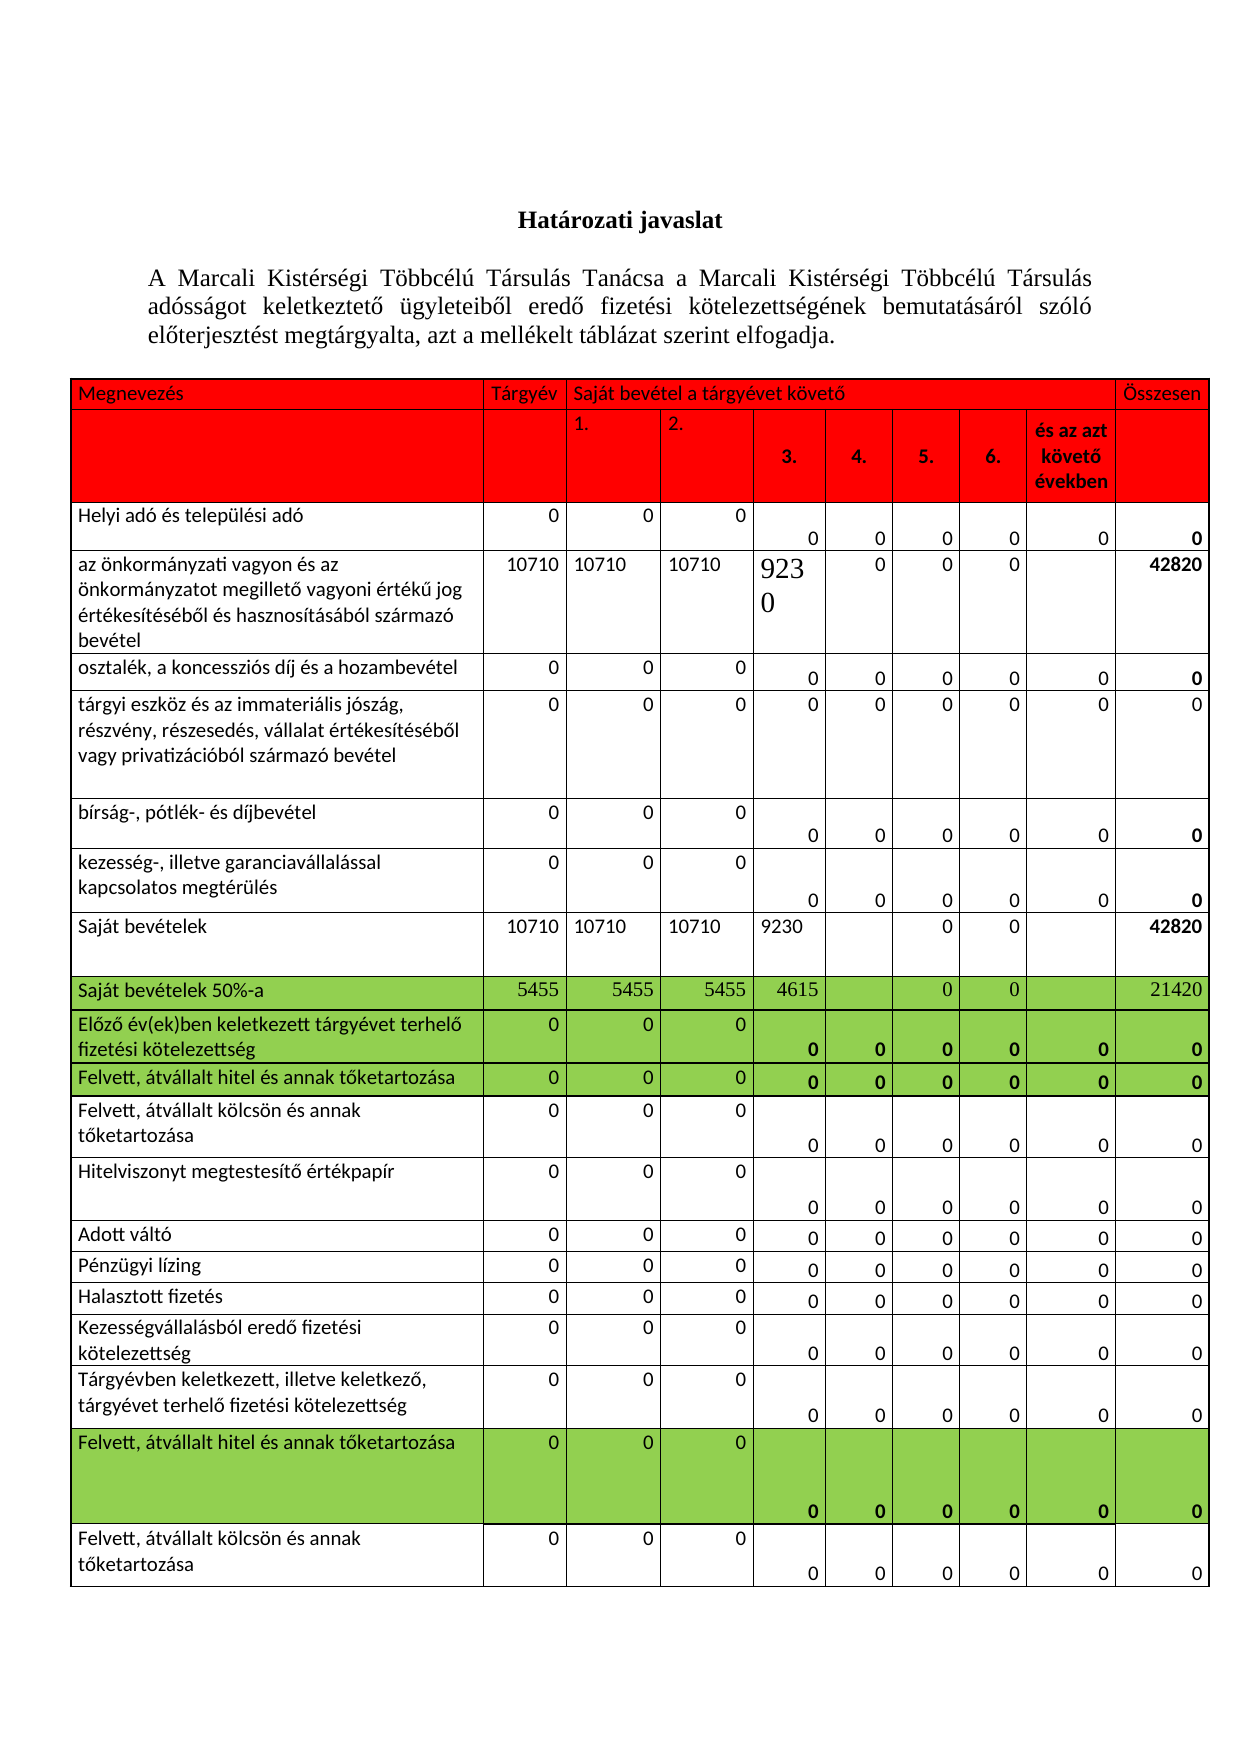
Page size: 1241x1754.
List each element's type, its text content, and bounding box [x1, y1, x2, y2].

table_cell 0 [893, 691, 959, 798]
table_cell 0 [893, 849, 959, 912]
table_cell 10710 [484, 913, 566, 976]
table_cell 0 [661, 503, 753, 550]
table_cell kezesség-, illetve garanciavállalással kapcsolatos megtérülés [72, 849, 483, 912]
table_cell 0 [484, 1252, 566, 1282]
table_cell 0 [661, 1283, 753, 1313]
table_cell 0 [893, 551, 959, 653]
table_cell 0 [661, 1221, 753, 1251]
table_cell 0 [826, 551, 892, 653]
table_cell 0 [484, 799, 566, 848]
table_cell 0 [960, 1097, 1026, 1157]
table_cell Adott váltó [72, 1221, 483, 1251]
table_cell 0 [893, 654, 959, 690]
table_cell 10710 [567, 913, 660, 976]
table_cell 0 [567, 1221, 660, 1251]
table_cell 0 [960, 1158, 1026, 1220]
table_cell 0 [754, 1315, 825, 1365]
table_cell 2. [661, 410, 753, 502]
table_cell Előző év(ek)ben keletkezett tárgyévet terhelő fizetési kötelezettség [72, 1011, 483, 1062]
table_cell 0 [754, 1252, 825, 1282]
table_cell 0 [960, 1221, 1026, 1251]
table_cell 0 [826, 1283, 892, 1313]
table_cell 0 [567, 1429, 660, 1523]
table_cell 0 [960, 654, 1026, 690]
table_cell 0 [826, 849, 892, 912]
table_cell Felvett, átvállalt hitel és annak tőketartozása [72, 1064, 483, 1095]
table_cell 0 [567, 503, 660, 550]
table_cell 0 [567, 1011, 660, 1062]
table_cell 0 [1116, 691, 1208, 798]
table_cell 0 [754, 1429, 825, 1523]
table_cell 0 [484, 691, 566, 798]
table_cell 0 [567, 691, 660, 798]
table_cell 0 [826, 654, 892, 690]
table_cell 42820 [1116, 913, 1208, 976]
table_cell 0 [826, 1429, 892, 1523]
table_cell [826, 977, 892, 1009]
table_cell 0 [1116, 1429, 1208, 1523]
table_cell 0 [1116, 1524, 1208, 1586]
table_cell az önkormányzati vagyon és az önkormányzatot megillető vagyoni értékű jog értékesítéséből és hasznosításából származó bevétel [72, 551, 483, 653]
table_cell 0 [1027, 1283, 1115, 1313]
table_cell 0 [484, 1221, 566, 1251]
table_cell 0 [661, 799, 753, 848]
table_cell 0 [1027, 849, 1115, 912]
table_cell 0 [567, 1158, 660, 1220]
table_cell Helyi adó és települési adó [72, 503, 483, 550]
table_cell 0 [661, 1525, 753, 1586]
table_cell 3. [754, 410, 825, 502]
table_cell 0 [960, 1429, 1026, 1523]
table_cell 0 [1027, 1525, 1115, 1586]
table_cell 0 [661, 691, 753, 798]
table_cell 5455 [484, 977, 566, 1009]
table_cell 0 [1116, 1283, 1208, 1313]
table_cell 0 [826, 1525, 892, 1586]
table_header Saját bevétel a tárgyévet követő [567, 380, 1115, 409]
table_cell 10710 [567, 551, 660, 653]
table_cell 0 [1027, 1158, 1115, 1220]
table_cell 0 [826, 691, 892, 798]
table_cell 0 [1116, 503, 1208, 550]
table_cell 0 [754, 691, 825, 798]
table_cell Halasztott fizetés [72, 1283, 483, 1313]
table_cell 0 [1116, 1158, 1208, 1220]
table_cell 9230 [754, 551, 825, 653]
table_cell 0 [484, 654, 566, 690]
table_cell 0 [1116, 1366, 1208, 1428]
table_cell [1027, 913, 1115, 976]
table_cell 5. [893, 410, 959, 502]
table_cell 0 [754, 799, 825, 848]
table_cell 0 [826, 1366, 892, 1428]
table_cell 0 [754, 1283, 825, 1313]
table_cell 0 [960, 1011, 1026, 1062]
table_cell 0 [1116, 1252, 1208, 1282]
table_cell Hitelviszonyt megtestesítő értékpapír [72, 1158, 483, 1220]
table_cell 0 [1027, 1366, 1115, 1428]
table_cell 5455 [661, 977, 753, 1009]
table_cell 0 [1116, 1011, 1208, 1062]
table_cell 0 [661, 654, 753, 690]
table_cell Felvett, átvállalt kölcsön és annak tőketartozása [72, 1097, 483, 1157]
table_cell 0 [1116, 654, 1208, 690]
table_cell 0 [893, 1315, 959, 1365]
table_cell 0 [484, 503, 566, 550]
table_cell 0 [893, 1429, 959, 1523]
table_cell 0 [567, 849, 660, 912]
table_cell 10710 [661, 913, 753, 976]
table_cell 4. [826, 410, 892, 502]
table_cell 0 [960, 799, 1026, 848]
table_cell 0 [893, 913, 959, 976]
table_cell 5455 [567, 977, 660, 1009]
table_cell 0 [484, 1097, 566, 1157]
table_cell 0 [1027, 1315, 1115, 1365]
table_cell [1027, 977, 1115, 1009]
table_cell 0 [960, 1366, 1026, 1428]
table_cell 0 [893, 1525, 959, 1586]
table_cell 0 [567, 1283, 660, 1313]
table_cell 0 [1027, 1011, 1115, 1062]
table_cell 0 [661, 1315, 753, 1365]
table_cell 10710 [661, 551, 753, 653]
table_cell 6. [960, 410, 1026, 502]
table_cell 0 [754, 1221, 825, 1251]
table_cell 0 [960, 1252, 1026, 1282]
table_cell 0 [893, 1011, 959, 1062]
table_cell 0 [754, 1366, 825, 1428]
table_cell 0 [1116, 1221, 1208, 1251]
table_cell 0 [1027, 1429, 1115, 1523]
table_cell 0 [893, 1283, 959, 1313]
table_cell 0 [484, 1366, 566, 1428]
table_cell 0 [960, 849, 1026, 912]
table_cell 0 [484, 1283, 566, 1313]
table_cell 0 [960, 691, 1026, 798]
table_cell 0 [1027, 691, 1115, 798]
table_cell 0 [754, 503, 825, 550]
table_cell 0 [661, 1252, 753, 1282]
table_cell 0 [893, 1097, 959, 1157]
table_cell 0 [567, 1252, 660, 1282]
table_cell 0 [1116, 799, 1208, 848]
table_cell 0 [1027, 1252, 1115, 1282]
table_cell 0 [826, 799, 892, 848]
table_cell 0 [567, 1064, 660, 1095]
table_cell 0 [826, 1315, 892, 1365]
table_cell Pénzügyi lízing [72, 1252, 483, 1282]
table_cell 0 [826, 1011, 892, 1062]
table_cell 0 [826, 1221, 892, 1251]
table_cell 0 [661, 849, 753, 912]
table_cell 0 [484, 1315, 566, 1365]
table_header Megnevezés [72, 380, 483, 409]
table_cell 0 [826, 1252, 892, 1282]
table_cell 0 [567, 1366, 660, 1428]
table_cell 0 [754, 1158, 825, 1220]
table_header Tárgyév [484, 380, 566, 409]
table_cell 0 [960, 551, 1026, 653]
table_cell 0 [1027, 799, 1115, 848]
table_cell 0 [1027, 1097, 1115, 1157]
table_cell 0 [826, 1064, 892, 1095]
table_cell 0 [1027, 503, 1115, 550]
table_cell 0 [484, 1011, 566, 1062]
table_cell 0 [1027, 1064, 1115, 1095]
text A Marcali Kistérségi Többcélú Társulás Tanácsa a Marcali Kistérségi Többcélú Társulás adósságot keletkeztető ügyleteiből eredő fizetési kötelezettségének bemutatásáról szóló előterjesztést megtárgyalta, azt a mellékelt táblázat szerint elfogadja. [148, 263, 1093, 349]
table_cell 0 [661, 1011, 753, 1062]
table_cell 0 [826, 1158, 892, 1220]
table_cell 0 [567, 1525, 660, 1586]
table_cell 0 [754, 1525, 825, 1586]
table_cell Saját bevételek 50%-a [72, 977, 483, 1009]
table_header Összesen [1116, 380, 1208, 409]
table_cell 0 [1116, 1064, 1208, 1095]
table_cell [1116, 410, 1208, 502]
table_cell 0 [1116, 1097, 1208, 1157]
table_cell bírság-, pótlék- és díjbevétel [72, 799, 483, 848]
table_cell 0 [826, 503, 892, 550]
table_cell 0 [893, 1064, 959, 1095]
table_cell 0 [960, 1064, 1026, 1095]
table_cell 0 [893, 799, 959, 848]
table_cell [826, 913, 892, 976]
table_cell 0 [960, 1525, 1026, 1586]
table_cell osztalék, a koncessziós díj és a hozambevétel [72, 654, 483, 690]
table_cell 9230 [754, 913, 825, 976]
table_cell 1. [567, 410, 660, 502]
table_cell Felvett, átvállalt kölcsön és annak tőketartozása [72, 1524, 483, 1586]
table_cell 0 [826, 1097, 892, 1157]
table_cell 4615 [754, 977, 825, 1009]
table_cell 0 [1116, 849, 1208, 912]
table_cell 0 [893, 977, 959, 1009]
table_cell 0 [754, 849, 825, 912]
table_cell tárgyi eszköz és az immateriális jószág, részvény, részesedés, vállalat értékesítéséből vagy privatizációból származó bevétel [72, 691, 483, 798]
table_cell 0 [960, 503, 1026, 550]
table_cell 0 [893, 1221, 959, 1251]
table_cell 0 [754, 1064, 825, 1095]
table_cell 42820 [1116, 551, 1208, 653]
table_cell [484, 410, 566, 502]
table_cell 0 [893, 1366, 959, 1428]
table_cell Kezességvállalásból eredő fizetési kötelezettség [72, 1315, 483, 1365]
table_cell 0 [960, 1283, 1026, 1313]
table_cell 0 [484, 849, 566, 912]
table_cell 0 [661, 1429, 753, 1523]
table_cell 0 [960, 977, 1026, 1009]
table_cell 21420 [1116, 977, 1208, 1009]
table_cell 0 [661, 1064, 753, 1095]
table_cell 0 [893, 503, 959, 550]
table_cell 0 [1027, 1221, 1115, 1251]
table_cell Tárgyévben keletkezett, illetve keletkező, tárgyévet terhelő fizetési kötelezettség [72, 1366, 483, 1428]
table_cell 0 [661, 1366, 753, 1428]
table_cell 0 [754, 654, 825, 690]
table_cell és az azt követő években [1027, 410, 1115, 502]
table_cell 0 [567, 1315, 660, 1365]
table_cell 0 [661, 1158, 753, 1220]
table_cell 0 [661, 1097, 753, 1157]
table_cell 0 [893, 1252, 959, 1282]
table_cell 0 [754, 1011, 825, 1062]
table_cell [72, 410, 483, 502]
table_cell 0 [484, 1429, 566, 1523]
table_cell 10710 [484, 551, 566, 653]
table_cell 0 [484, 1064, 566, 1095]
table_cell 0 [1027, 654, 1115, 690]
table_cell 0 [567, 1097, 660, 1157]
table_cell 0 [960, 1315, 1026, 1365]
table_cell Felvett, átvállalt hitel és annak tőketartozása [72, 1429, 483, 1523]
table_cell 0 [960, 913, 1026, 976]
table_cell 0 [1116, 1315, 1208, 1365]
table_cell 0 [754, 1097, 825, 1157]
table_cell 0 [567, 654, 660, 690]
table_cell 0 [567, 799, 660, 848]
table_cell 0 [484, 1158, 566, 1220]
table_cell [1027, 551, 1115, 653]
table_cell 0 [484, 1525, 566, 1586]
table_cell Saját bevételek [72, 913, 483, 976]
text Határozati javaslat [148, 205, 1093, 234]
table_cell 0 [893, 1158, 959, 1220]
